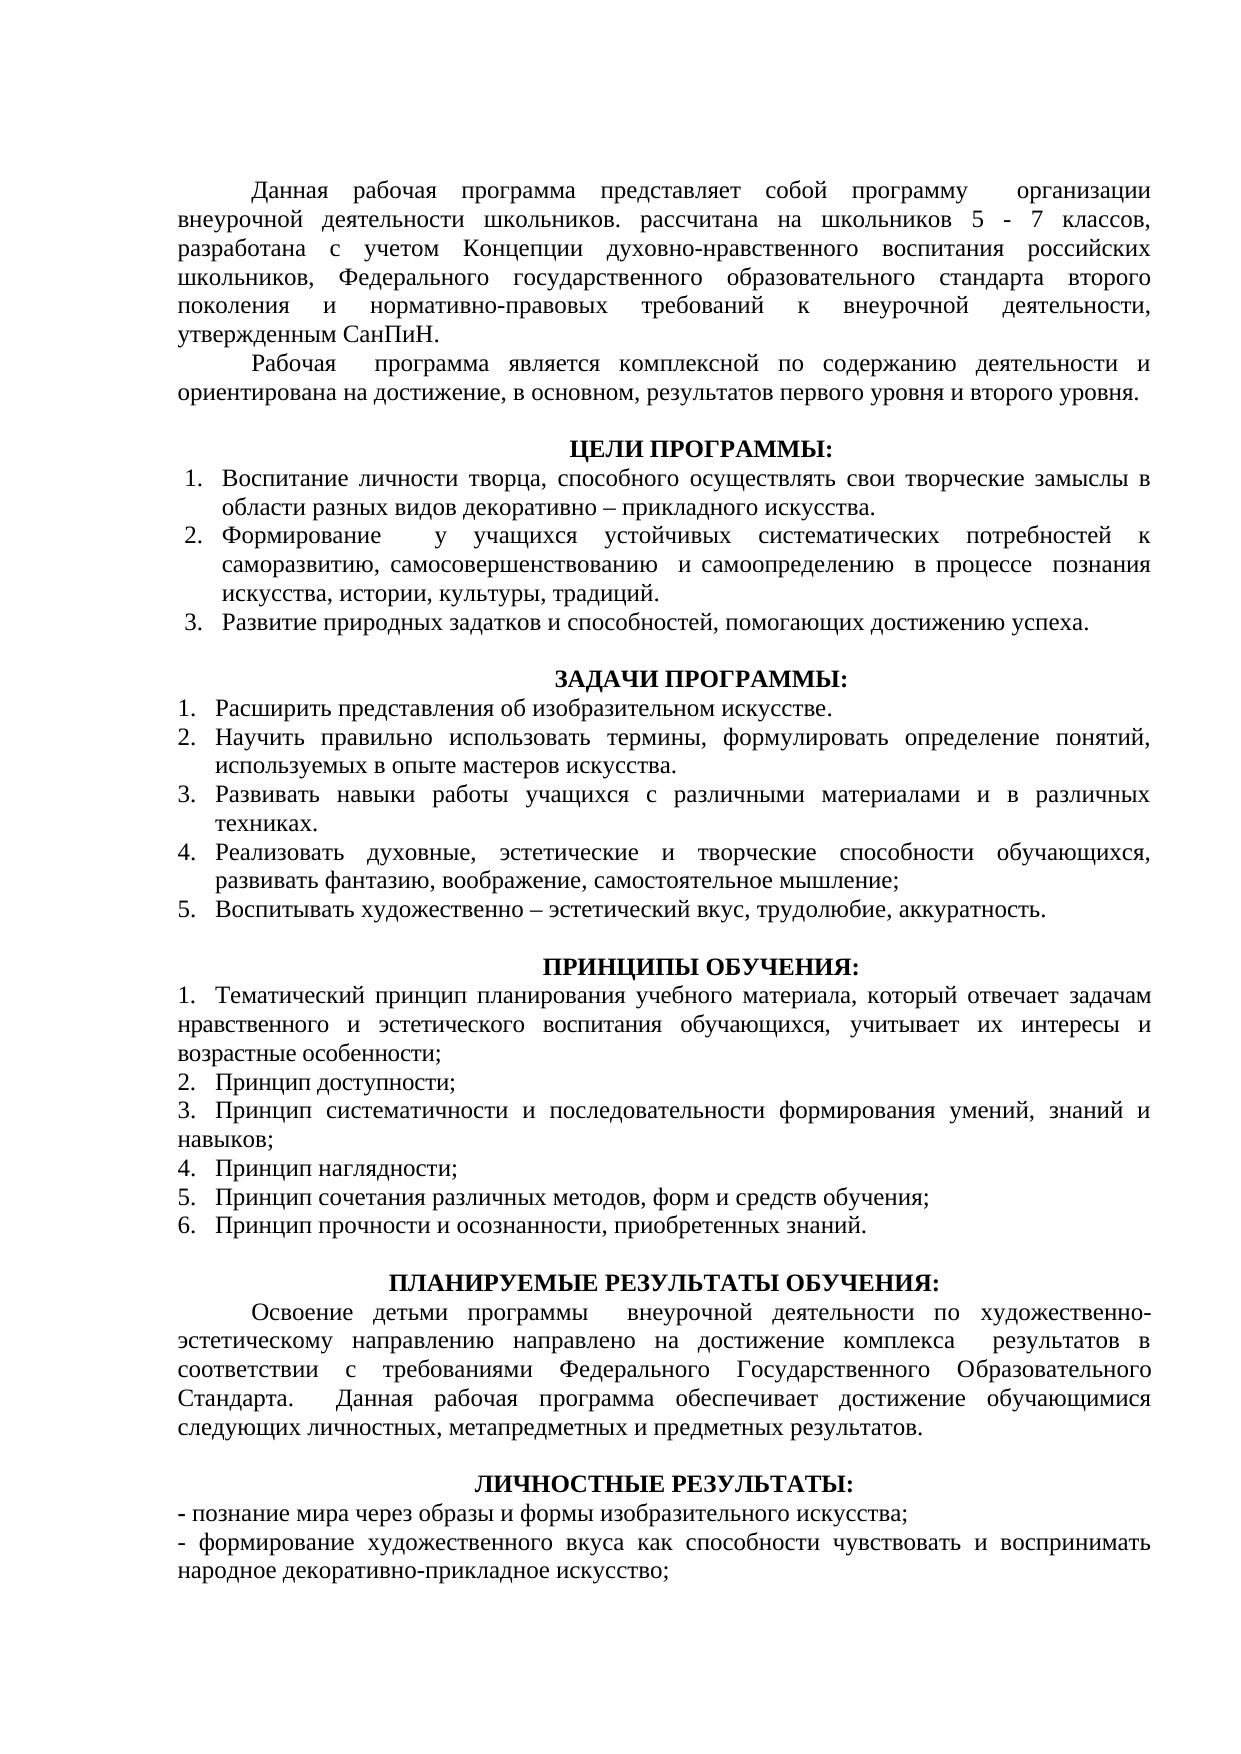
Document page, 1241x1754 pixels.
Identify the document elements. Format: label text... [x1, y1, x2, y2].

text ЛИЧНОСТНЫЕ РЕЗУЛЬТАТЫ: [177, 1469, 1152, 1498]
text ПЛАНИРУЕМЫЕ РЕЗУЛЬТАТЫ ОБУЧЕНИЯ: [177, 1268, 1152, 1297]
list Тематический принцип планирования учебного материала, который отвечает задачам нравственного и эстетического воспитания обучающихся, учитывает их интересы и возрастные особенности; [177, 981, 1152, 1067]
text Освоение детьми программы внеурочной деятельности по художественно-эстетическому направлению направлено на достижение комплекса результатов в соответствии с требованиями Федерального Государственного Образовательного Стандарта. Данная рабочая программа обеспечивает достижение обучающимися следующих личностных, метапредметных и предметных результатов. [177, 1297, 1152, 1441]
list Расширить представления об изобразительном искусстве. [177, 693, 1152, 722]
text Данная рабочая программа представляет собой программу организации внеурочной деятельности школьников. рассчитана на школьников 5 - 7 классов, разработана с учетом Концепции духовно-нравственного воспитания российских школьников, Федерального государственного образовательного стандарта второго поколения и нормативно-правовых требований к внеурочной деятельности, утвержденным СанПиН. [177, 176, 1152, 348]
list Принцип доступности; [177, 1067, 1152, 1096]
text Рабочая программа является комплексной по содержанию деятельности и ориентирована на достижение, в основном, результатов первого уровня и второго уровня. [177, 348, 1152, 406]
list Принцип наглядности; [177, 1153, 1152, 1182]
list Научить правильно использовать термины, формулировать определение понятий, используемых в опыте мастеров искусства. [177, 722, 1152, 779]
text ЦЕЛИ ПРОГРАММЫ: [177, 434, 1152, 463]
text ПРИНЦИПЫ ОБУЧЕНИЯ: [251, 952, 1152, 981]
list Принцип прочности и осознанности, приобретенных знаний. [177, 1211, 1152, 1239]
list Принцип сочетания различных методов, форм и средств обучения; [177, 1182, 1152, 1211]
list Воспитание личности творца, способного осуществлять свои творческие замыслы в области разных видов декоративно – прикладного искусства. [184, 463, 1152, 521]
list Принцип систематичности и последовательности формирования умений, знаний и навыков; [177, 1096, 1152, 1153]
text ЗАДАЧИ ПРОГРАММЫ: [177, 664, 1152, 693]
list Реализовать духовные, эстетические и творческие способности обучающихся, развивать фантазию, воображение, самостоятельное мышление; [177, 837, 1152, 894]
text - формирование художественного вкуса как способности чувствовать и воспринимать народное декоративно-прикладное искусство; [177, 1527, 1152, 1584]
list Воспитывать художественно – эстетический вкус, трудолюбие, аккуратность. [177, 894, 1152, 923]
list Развитие природных задатков и способностей, помогающих достижению успеха. [184, 607, 1152, 636]
text - познание мира через образы и формы изобразительного искусства; [177, 1498, 1152, 1527]
list Развивать навыки работы учащихся с различными материалами и в различных техниках. [177, 779, 1152, 837]
list Формирование у учащихся устойчивых систематических потребностей к саморазвитию, самосовершенствованию и самоопределению в процессе познания искусства, истории, культуры, традиций. [184, 521, 1152, 607]
